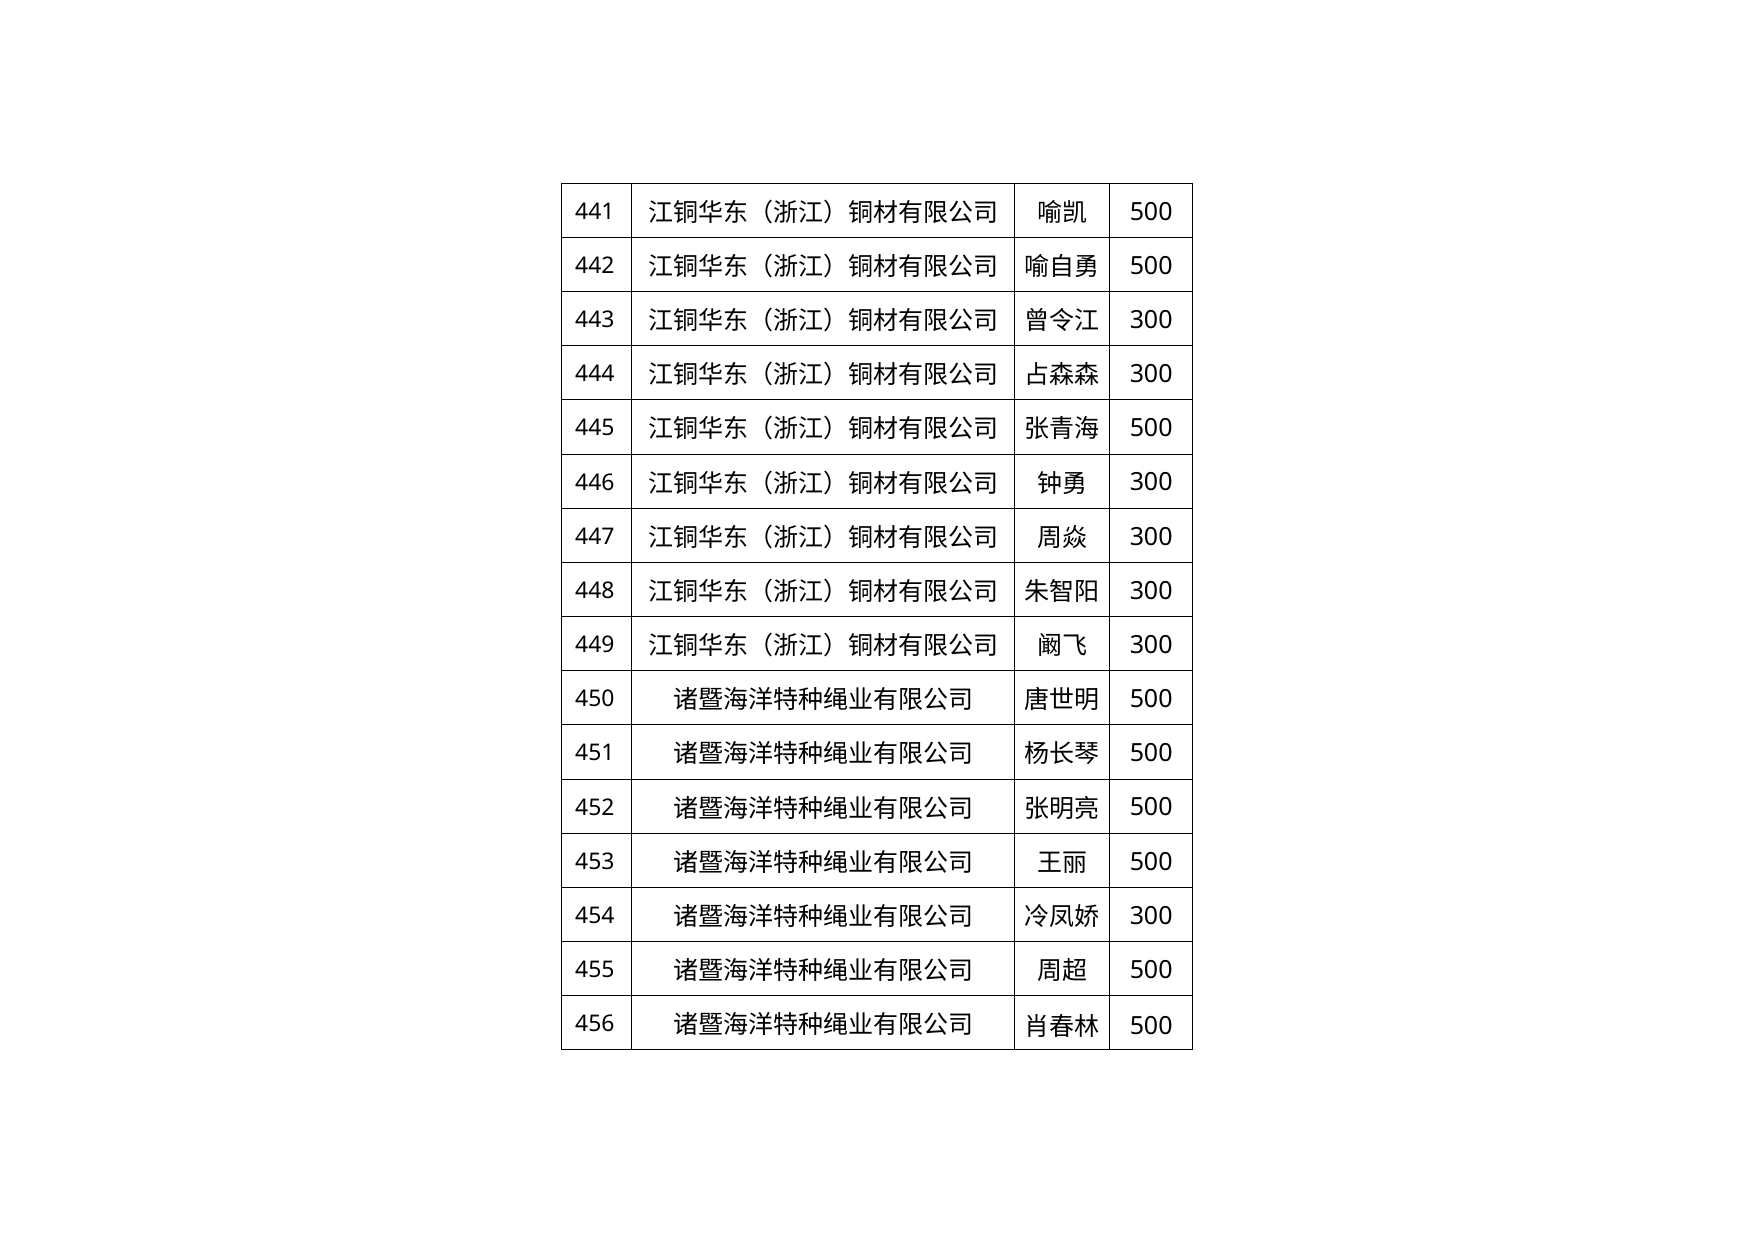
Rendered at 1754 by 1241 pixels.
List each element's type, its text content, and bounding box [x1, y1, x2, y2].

table_cell [562, 184, 631, 237]
table_cell 诸暨海洋特种绳业有限公司 [632, 725, 1014, 778]
table_cell [562, 671, 631, 724]
table_cell 钟勇 [1015, 455, 1109, 508]
table_cell 周焱 [1015, 509, 1109, 562]
table_cell 500 [1110, 238, 1192, 291]
table_cell 江铜华东（浙江）铜材有限公司 [632, 563, 1014, 616]
table_cell [562, 780, 631, 833]
table_cell [562, 509, 631, 562]
table_cell 诸暨海洋特种绳业有限公司 [632, 780, 1014, 833]
table_cell [562, 400, 631, 453]
table_cell 500 [1110, 780, 1192, 833]
table_cell 诸暨海洋特种绳业有限公司 [632, 942, 1014, 995]
table_cell [562, 346, 631, 399]
table_cell 500 [1110, 184, 1192, 237]
table_cell 500 [1110, 942, 1192, 995]
table_cell 江铜华东（浙江）铜材有限公司 [632, 509, 1014, 562]
table_cell 杨长琴 [1015, 725, 1109, 778]
table_cell 江铜华东（浙江）铜材有限公司 [632, 400, 1014, 453]
table_cell 500 [1110, 725, 1192, 778]
table_cell 肖春林 [1015, 996, 1109, 1049]
table_cell [562, 617, 631, 670]
table_cell [562, 942, 631, 995]
table_cell 300 [1110, 292, 1192, 345]
table_cell 喻凯 [1015, 184, 1109, 237]
table_cell [562, 292, 631, 345]
table_cell 诸暨海洋特种绳业有限公司 [632, 996, 1014, 1049]
table_cell 江铜华东（浙江）铜材有限公司 [632, 184, 1014, 237]
table_cell [562, 725, 631, 778]
table_cell 300 [1110, 346, 1192, 399]
table_cell 唐世明 [1015, 671, 1109, 724]
table_cell 张明亮 [1015, 780, 1109, 833]
table_cell 500 [1110, 834, 1192, 887]
table_cell 占森森 [1015, 346, 1109, 399]
table_cell [562, 238, 631, 291]
table_cell 500 [1110, 996, 1192, 1049]
table_cell 周超 [1015, 942, 1109, 995]
table_cell [562, 996, 631, 1049]
table_cell 诸暨海洋特种绳业有限公司 [632, 888, 1014, 941]
table_cell 300 [1110, 455, 1192, 508]
table_cell 江铜华东（浙江）铜材有限公司 [632, 292, 1014, 345]
table_cell [562, 834, 631, 887]
table_cell [562, 455, 631, 508]
table_cell 曾令江 [1015, 292, 1109, 345]
table_cell [562, 888, 631, 941]
table_cell 300 [1110, 617, 1192, 670]
table_cell [562, 563, 631, 616]
table_cell 阚飞 [1015, 617, 1109, 670]
table_cell 500 [1110, 400, 1192, 453]
table_cell 张青海 [1015, 400, 1109, 453]
table_cell 诸暨海洋特种绳业有限公司 [632, 671, 1014, 724]
table_cell 300 [1110, 888, 1192, 941]
table_cell 500 [1110, 671, 1192, 724]
table_cell 江铜华东（浙江）铜材有限公司 [632, 617, 1014, 670]
table_cell 300 [1110, 509, 1192, 562]
table_cell 王丽 [1015, 834, 1109, 887]
table_cell 300 [1110, 563, 1192, 616]
table_cell 诸暨海洋特种绳业有限公司 [632, 834, 1014, 887]
table_cell 江铜华东（浙江）铜材有限公司 [632, 238, 1014, 291]
table_cell 喻自勇 [1015, 238, 1109, 291]
table_cell 江铜华东（浙江）铜材有限公司 [632, 455, 1014, 508]
table_cell 江铜华东（浙江）铜材有限公司 [632, 346, 1014, 399]
table_cell 朱智阳 [1015, 563, 1109, 616]
table_cell 冷凤娇 [1015, 888, 1109, 941]
